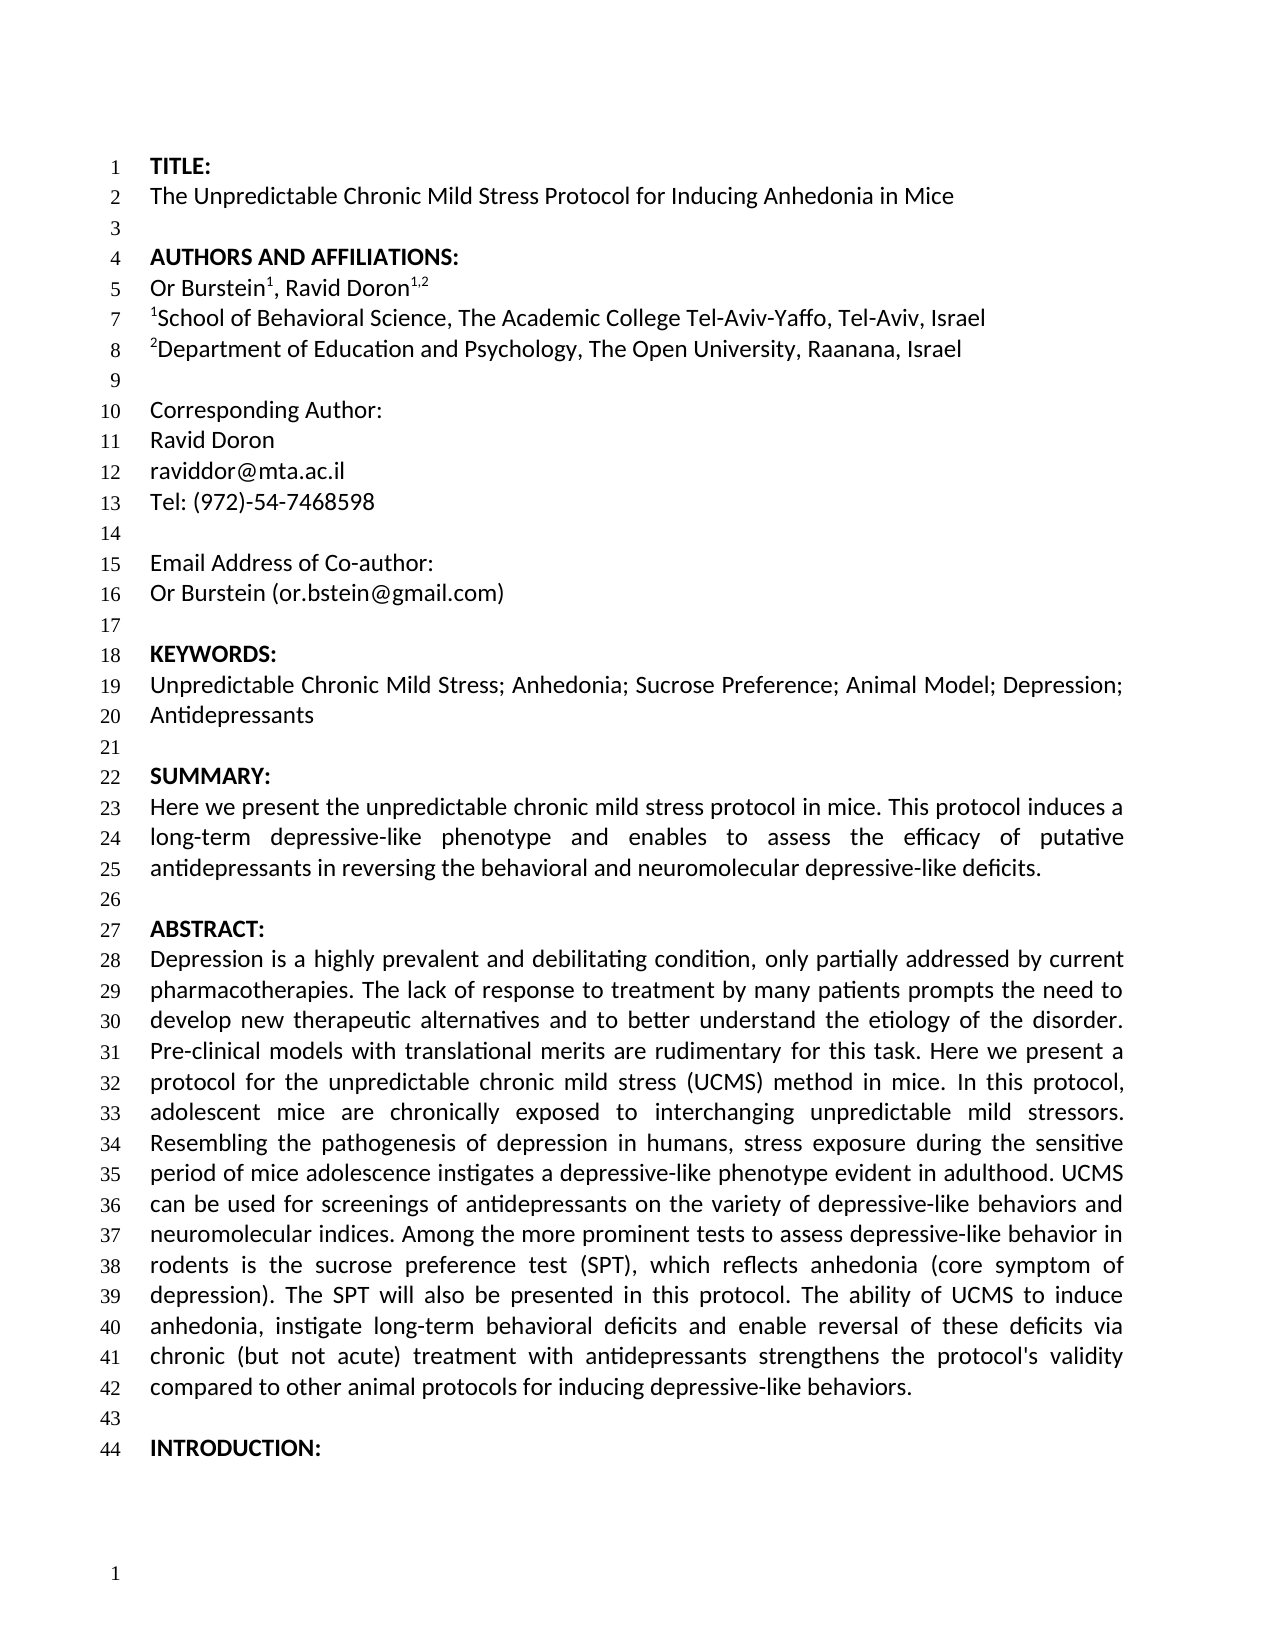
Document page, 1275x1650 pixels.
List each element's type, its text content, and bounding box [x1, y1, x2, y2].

text Or Burstein (or.bstein@gmail.com) [150, 577, 1125, 608]
text Here we present the unpredictable chronic mild stress protocol in mice. This protocol induces a long-term depressive-like phenotype and enables to assess the efficacy of putative antidepressants in reversing the behavioral and neuromolecular depressive-like deficits. [150, 791, 1125, 882]
text Corresponding Author: [150, 394, 1125, 425]
text 1School of Behavioral Science, The Academic College Tel-Aviv-Yaffo, Tel-Aviv, Israel [150, 303, 1125, 333]
text Email Address of Co-author: [150, 547, 1125, 577]
text Or Burstein1, Ravid Doron1,2 [150, 272, 1125, 303]
text AUTHORS AND AFFILIATIONS: [150, 242, 1125, 272]
text ABSTRACT: [150, 913, 1125, 943]
text 2Department of Education and Psychology, The Open University, Raanana, Israel [150, 333, 1125, 364]
text INTRODUCTION: [150, 1432, 1125, 1462]
text Depression is a highly prevalent and debilitating condition, only partially addressed by current pharmacotherapies. The lack of response to treatment by many patients prompts the need to develop new therapeutic alternatives and to better understand the etiology of the disorder. Pre-clinical models with translational merits are rudimentary for this task. Here we present a protocol for the unpredictable chronic mild stress (UCMS) method in mice. In this protocol, adolescent mice are chronically exposed to interchanging unpredictable mild stressors. Resembling the pathogenesis of depression in humans, stress exposure during the sensitive period of mice adolescence instigates a depressive-like phenotype evident in adulthood. UCMS can be used for screenings of antidepressants on the variety of depressive-like behaviors and neuromolecular indices. Among the more prominent tests to assess depressive-like behavior in rodents is the sucrose preference test (SPT), which reflects anhedonia (core symptom of depression). The SPT will also be presented in this protocol. The ability of UCMS to induce anhedonia, instigate long-term behavioral deficits and enable reversal of these deficits via chronic (but not acute) treatment with antidepressants strengthens the protocol's validity compared to other animal protocols for inducing depressive-like behaviors. [150, 943, 1125, 1401]
text Tel: (972)-54-7468598 [150, 486, 1125, 516]
text TITLE: [150, 150, 1125, 181]
text SUMMARY: [150, 760, 1125, 791]
text KEYWORDS: [150, 638, 1125, 669]
text Ravid Doron [150, 425, 1125, 455]
text raviddor@mta.ac.il [150, 455, 1125, 486]
text Unpredictable Chronic Mild Stress; Anhedonia; Sucrose Preference; Animal Model; Depression; Antidepressants [150, 669, 1125, 730]
text The Unpredictable Chronic Mild Stress Protocol for Inducing Anhedonia in Mice [150, 181, 1125, 211]
